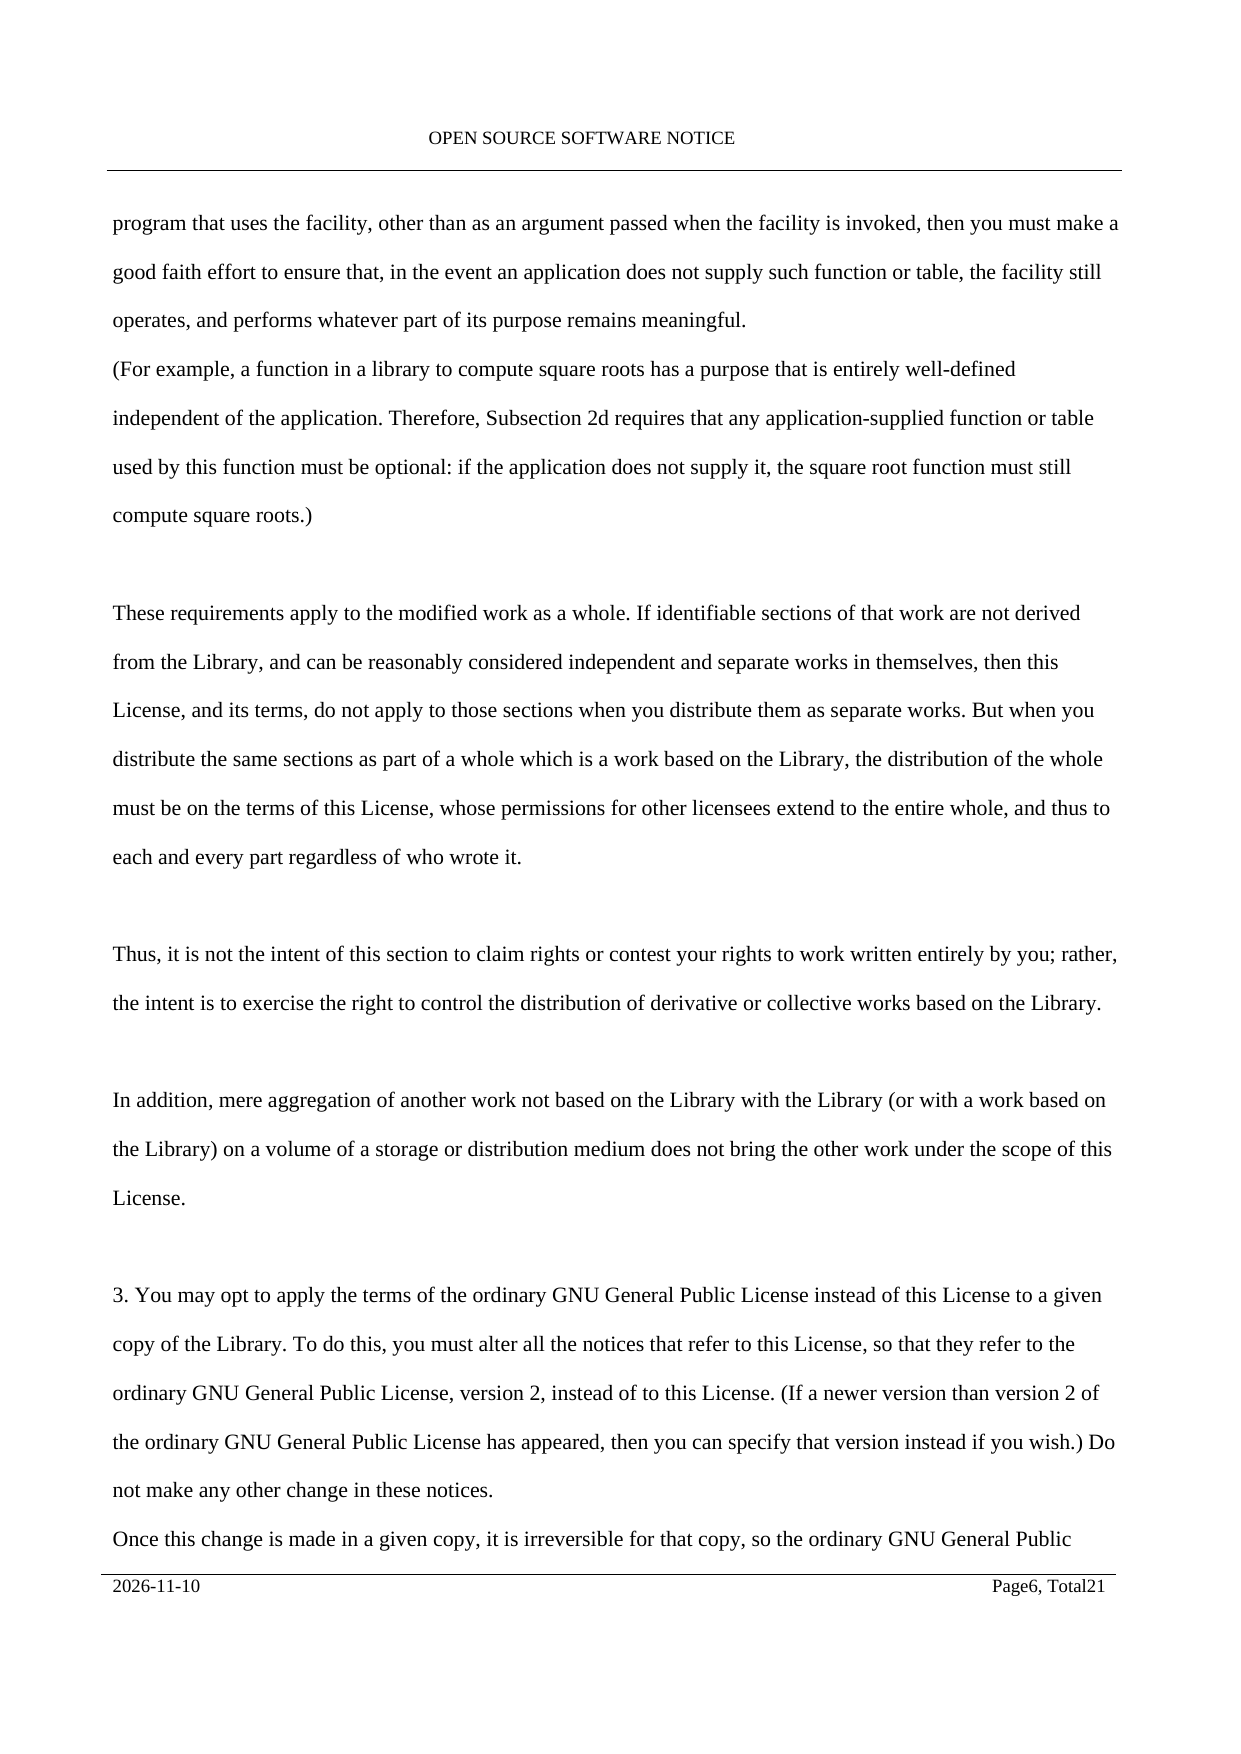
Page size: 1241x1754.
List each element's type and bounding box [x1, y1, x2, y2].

text [112, 206, 1128, 1555]
